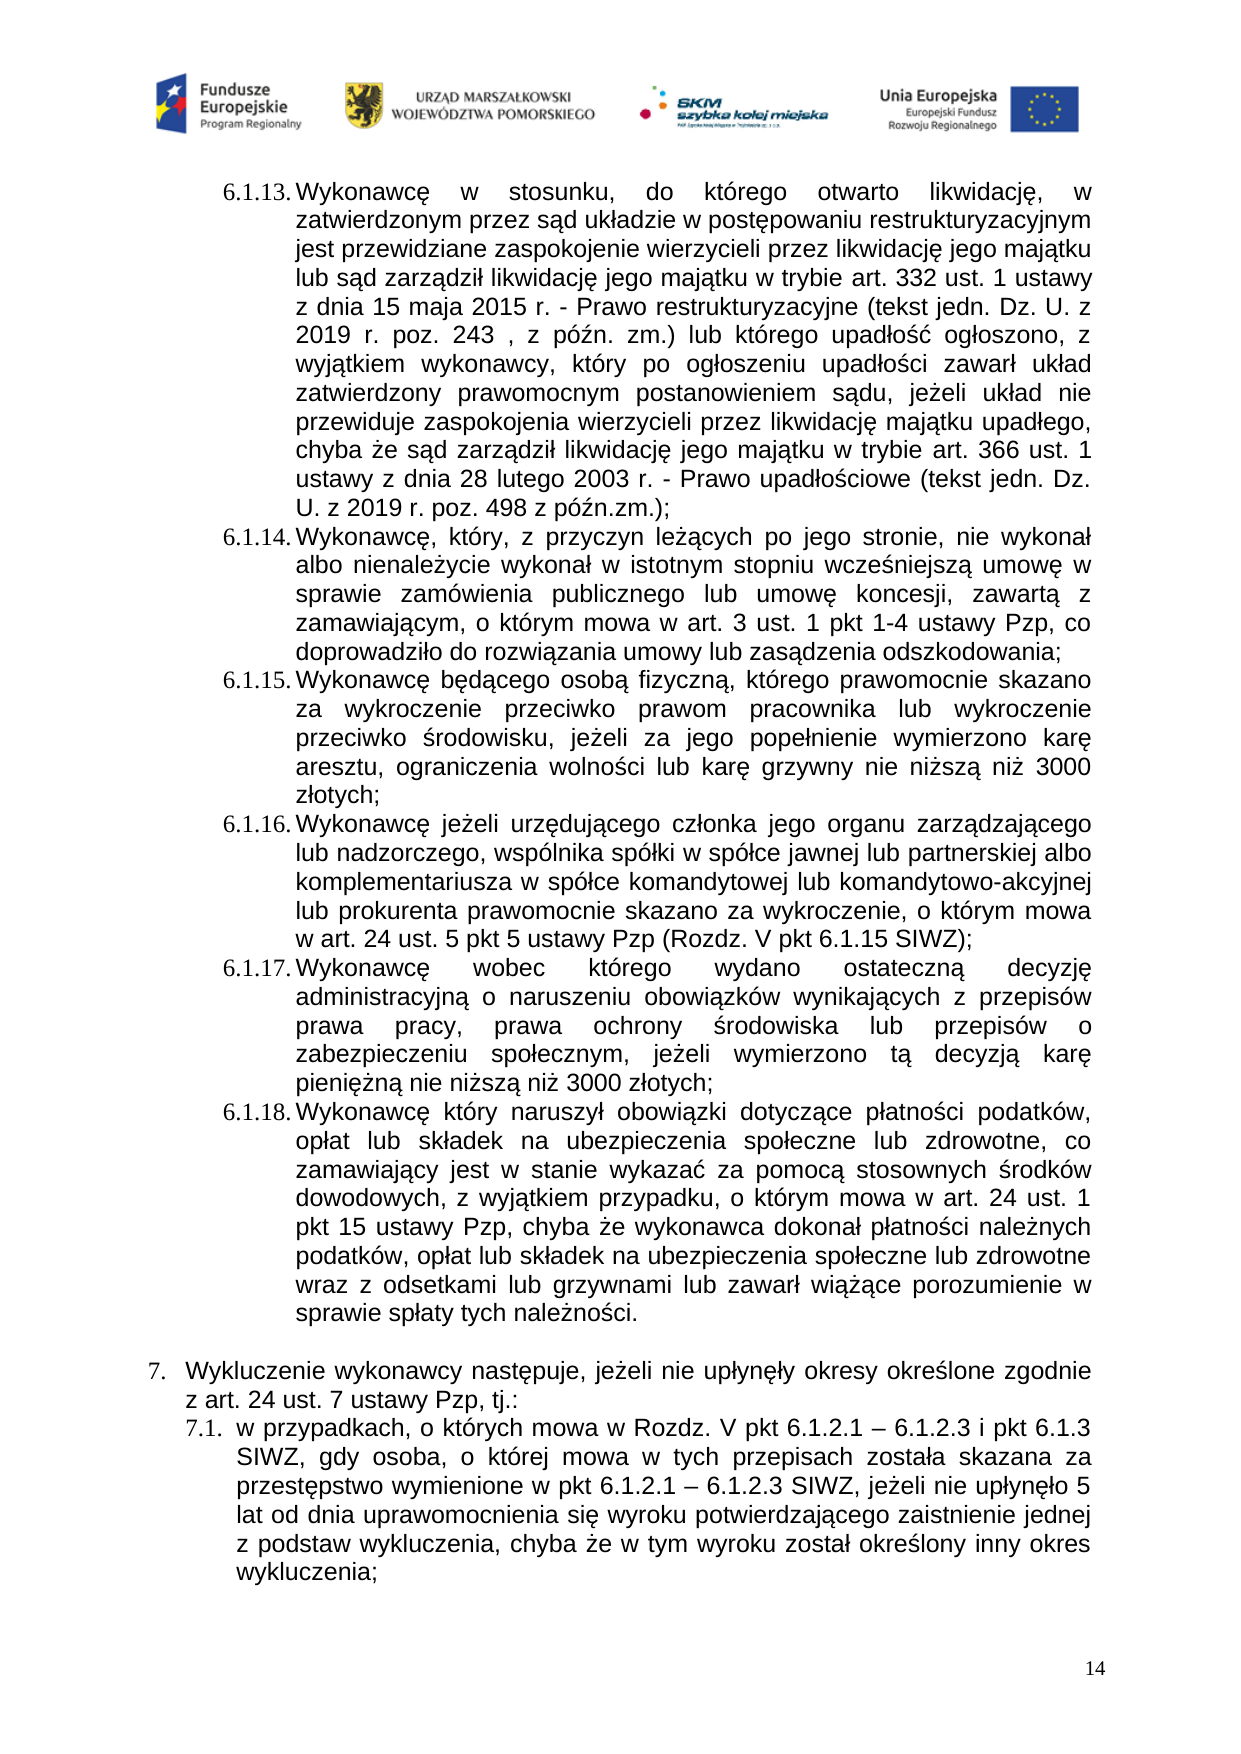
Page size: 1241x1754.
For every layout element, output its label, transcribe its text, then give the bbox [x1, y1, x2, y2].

list Wykonawcę, który, z przyczyn leżących po jego stronie, nie wykonał albo nienależycie wykonał w istotnym stopniu wcześniejszą umowę w sprawie zamówienia publicznego lub umowę koncesji, zawartą z zamawiającym, o którym mowa w art. 3 ust. 1 pkt 1-4 ustawy Pzp, co doprowadziło do rozwiązania umowy lub zasądzenia odszkodowania; [223, 522, 1093, 665]
list Wykonawcę wobec którego wydano ostateczną decyzję administracyjną o naruszeniu obowiązków wynikających z przepisów prawa pracy, prawa ochrony środowiska lub przepisów o zabezpieczeniu społecznym, jeżeli wymierzono tą decyzją karę pieniężną nie niższą niż 3000 złotych; [223, 953, 1093, 1097]
list Wykluczenie wykonawcy następuje, jeżeli nie upłynęły okresy określone zgodnie z art. 24 ust. 7 ustawy Pzp, tj.: [148, 1356, 1093, 1413]
list Wykonawcę który naruszył obowiązki dotyczące płatności podatków, opłat lub składek na ubezpieczenia społeczne lub zdrowotne, co zamawiający jest w stanie wykazać za pomocą stosownych środków dowodowych, z wyjątkiem przypadku, o którym mowa w art. 24 ust. 1 pkt 15 ustawy Pzp, chyba że wykonawca dokonał płatności należnych podatków, opłat lub składek na ubezpieczenia społeczne lub zdrowotne wraz z odsetkami lub grzywnami lub zawarł wiążące porozumienie w sprawie spłaty tych należności. [223, 1097, 1093, 1327]
list Wykonawcę będącego osobą fizyczną, którego prawomocnie skazano za wykroczenie przeciwko prawom pracownika lub wykroczenie przeciwko środowisku, jeżeli za jego popełnienie wymierzono karę aresztu, ograniczenia wolności lub karę grzywny nie niższą niż 3000 złotych; [223, 665, 1093, 809]
picture [147, 73, 1093, 148]
list Wykonawcę w stosunku, do którego otwarto likwidację, w zatwierdzonym przez sąd układzie w postępowaniu restrukturyzacyjnym jest przewidziane zaspokojenie wierzycieli przez likwidację jego majątku lub sąd zarządził likwidację jego majątku w trybie art. 332 ust. 1 ustawy z dnia 15 maja 2015 r. - Prawo restrukturyzacyjne (tekst jedn. Dz. U. z 2019 r. poz. 243 , z późn. zm.) lub którego upadłość ogłoszono, z wyjątkiem wykonawcy, który po ogłoszeniu upadłości zawarł układ zatwierdzony prawomocnym postanowieniem sądu, jeżeli układ nie przewiduje zaspokojenia wierzycieli przez likwidację majątku upadłego, chyba że sąd zarządził likwidację jego majątku w trybie art. 366 ust. 1 ustawy z dnia 28 lutego 2003 r. - Prawo upadłościowe (tekst jedn. Dz. U. z 2019 r. poz. 498 z późn.zm.); [223, 176, 1093, 522]
list w przypadkach, o których mowa w Rozdz. V pkt 6.1.2.1 – 6.1.2.3 i pkt 6.1.3 SIWZ, gdy osoba, o której mowa w tych przepisach została skazana za przestępstwo wymienione w pkt 6.1.2.1 – 6.1.2.3 SIWZ, jeżeli nie upłynęło 5 lat od dnia uprawomocnienia się wyroku potwierdzającego zaistnienie jednej z podstaw wykluczenia, chyba że w tym wyroku został określony inny okres wykluczenia; [185, 1413, 1093, 1586]
list Wykonawcę jeżeli urzędującego członka jego organu zarządzającego lub nadzorczego, wspólnika spółki w spółce jawnej lub partnerskiej albo komplementariusza w spółce komandytowej lub komandytowo-akcyjnej lub prokurenta prawomocnie skazano za wykroczenie, o którym mowa w art. 24 ust. 5 pkt 5 ustawy Pzp (Rozdz. V pkt 6.1.15 SIWZ); [223, 809, 1093, 953]
